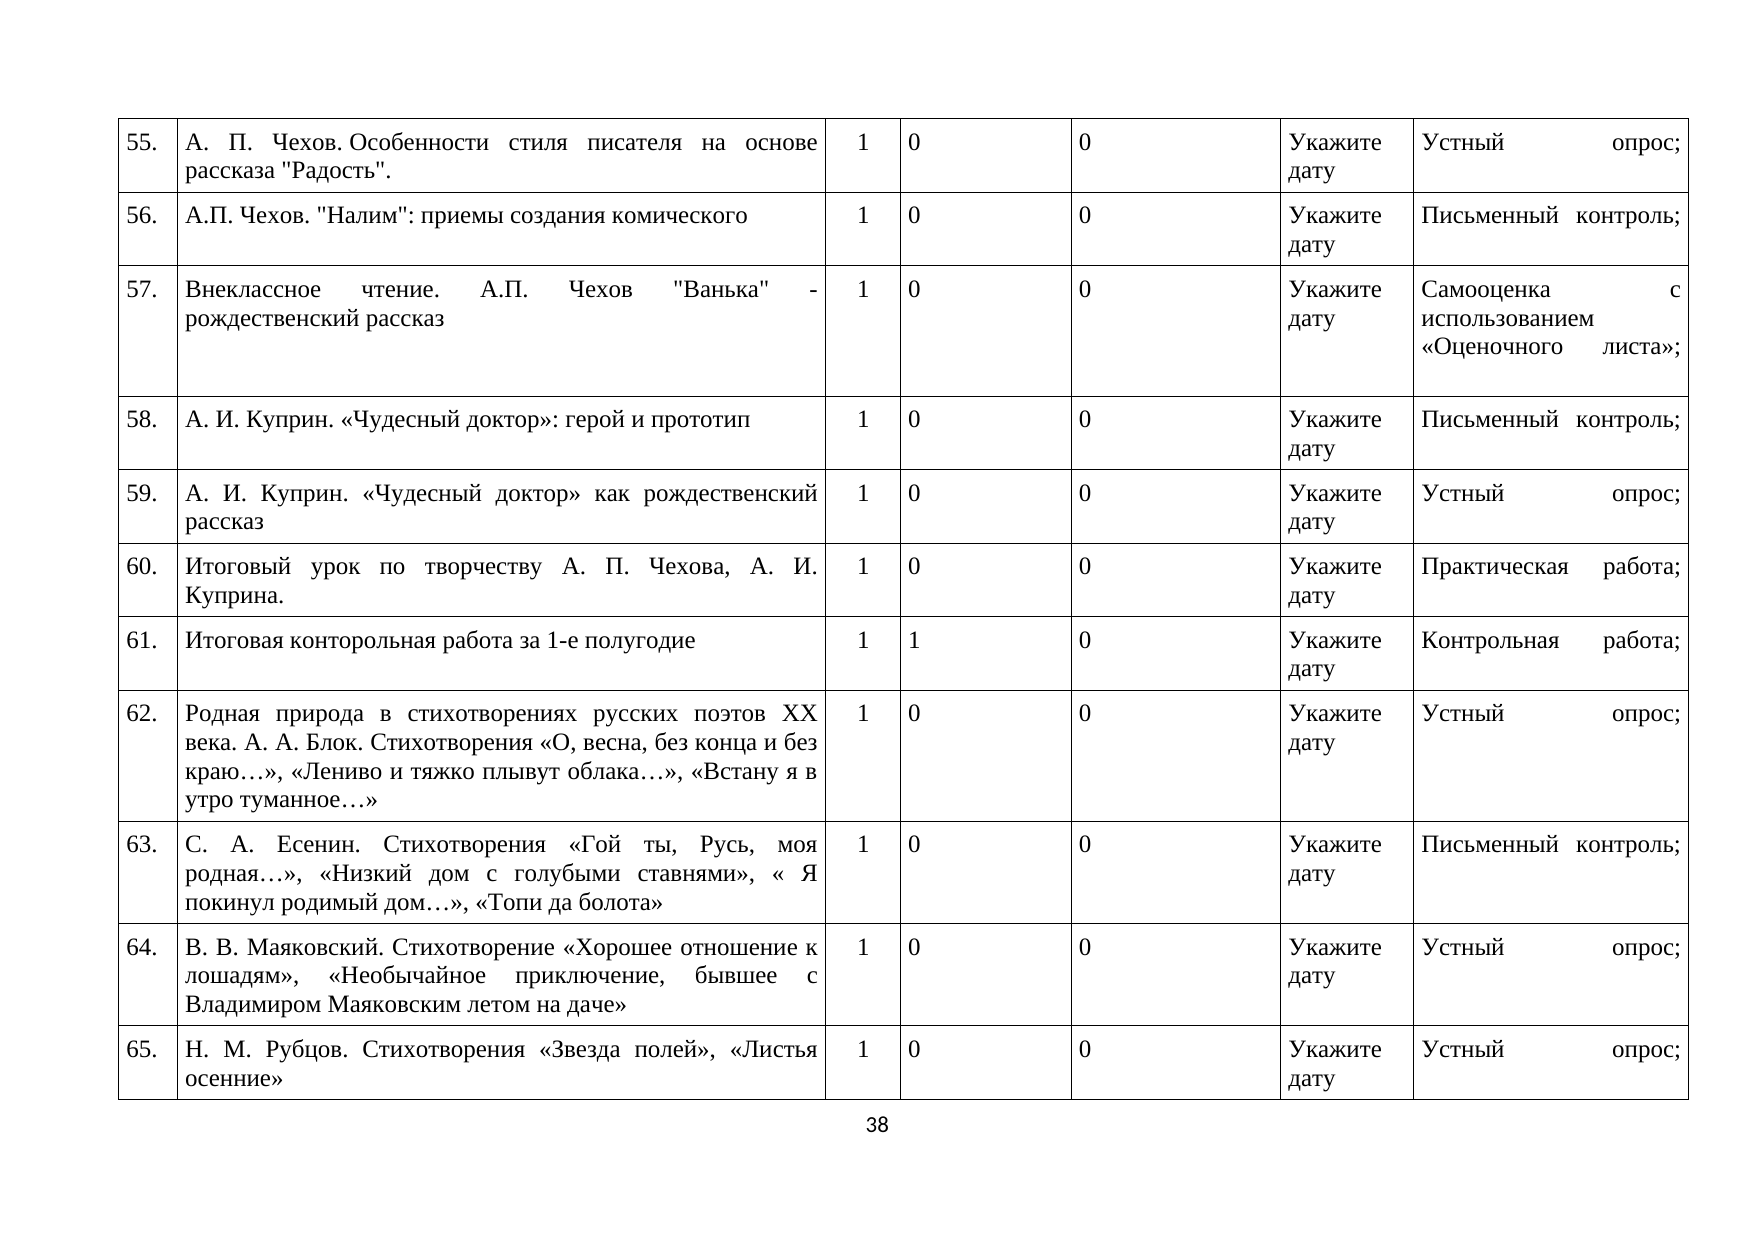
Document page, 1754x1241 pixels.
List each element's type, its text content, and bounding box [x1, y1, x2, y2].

table_cell 57. [119, 266, 177, 396]
table_cell 0 [901, 470, 1071, 543]
table_cell С. А. Есенин. Стихотворения «Гой ты, Русь, моя родная…», «Низкий дом с голубыми ставнями», « Я покинул родимый дом…», «Топи да болота» [178, 822, 825, 923]
table_cell 0 [1072, 617, 1280, 690]
table_cell А. И. Куприн. «Чудесный доктор» как рождественский рассказ [178, 470, 825, 543]
table_cell 0 [1072, 470, 1280, 543]
table_cell 58. [119, 397, 177, 469]
table_cell А. И. Куприн. «Чудесный доктор»: герой и прототип [178, 397, 825, 469]
table_cell 64. [119, 924, 177, 1025]
table_cell 0 [901, 266, 1071, 396]
table_cell 0 [1072, 544, 1280, 616]
table_cell Устный опрос; [1414, 470, 1688, 543]
table_cell 1 [826, 470, 900, 543]
table_cell 0 [901, 1026, 1071, 1099]
table_cell 0 [901, 397, 1071, 469]
table_cell Внеклассное чтение. А.П. Чехов "Ванька" - рождественский рассказ [178, 266, 825, 396]
table_cell 0 [1072, 822, 1280, 923]
table_cell Письменный контроль; [1414, 822, 1688, 923]
table_cell Укажите дату [1281, 822, 1413, 923]
table_cell 0 [901, 924, 1071, 1025]
table_cell Н. М. Рубцов. Стихотворения «Звезда полей», «Листья осенние» [178, 1026, 825, 1099]
table_cell Укажите дату [1281, 1026, 1413, 1099]
table_cell Самооценка с использованием «Оценочного листа»; [1414, 266, 1688, 396]
table_cell 1 [826, 397, 900, 469]
table_cell 1 [826, 924, 900, 1025]
table_cell 62. [119, 691, 177, 821]
table_cell 0 [901, 822, 1071, 923]
table_cell 59. [119, 470, 177, 543]
table_cell Итоговая конторольная работа за 1-е полугодие [178, 617, 825, 690]
table_cell А. П. Чехов. Особенности стиля писателя на основе рассказа "Радость". [178, 119, 825, 192]
table_cell 0 [1072, 193, 1280, 265]
table_cell Письменный контроль; [1414, 397, 1688, 469]
table_cell 55. [119, 119, 177, 192]
table_cell 1 [901, 617, 1071, 690]
table_cell 56. [119, 193, 177, 265]
table_cell 1 [826, 617, 900, 690]
table_cell 1 [826, 691, 900, 821]
table_cell 0 [1072, 266, 1280, 396]
table_cell 63. [119, 822, 177, 923]
table_cell В. В. Маяковский. Стихотворение «Хорошее отношение к лошадям», «Необычайное приключение, бывшее с Владимиром Маяковским летом на даче» [178, 924, 825, 1025]
table_cell 61. [119, 617, 177, 690]
table_cell Укажите дату [1281, 544, 1413, 616]
table_cell 1 [826, 119, 900, 192]
table_cell 60. [119, 544, 177, 616]
table_cell 1 [826, 266, 900, 396]
table_cell Укажите дату [1281, 266, 1413, 396]
table_cell 1 [826, 822, 900, 923]
table_cell Практическая работа; [1414, 544, 1688, 616]
table_cell Укажите дату [1281, 691, 1413, 821]
table_cell 1 [826, 544, 900, 616]
table_cell Укажите дату [1281, 193, 1413, 265]
table_cell 0 [1072, 691, 1280, 821]
table_cell 1 [826, 1026, 900, 1099]
table_cell Устный опрос; [1414, 119, 1688, 192]
table_cell Укажите дату [1281, 119, 1413, 192]
table_cell Устный опрос; [1414, 924, 1688, 1025]
table_cell 0 [1072, 119, 1280, 192]
table_cell 0 [1072, 924, 1280, 1025]
table_cell Устный опрос; [1414, 1026, 1688, 1099]
table_cell Укажите дату [1281, 470, 1413, 543]
table_cell 0 [901, 691, 1071, 821]
table_cell 1 [826, 193, 900, 265]
table_cell Укажите дату [1281, 617, 1413, 690]
table_cell Укажите дату [1281, 397, 1413, 469]
table_cell 0 [901, 544, 1071, 616]
table_cell А.П. Чехов. "Налим": приемы создания комического [178, 193, 825, 265]
table_cell 0 [901, 193, 1071, 265]
table_cell Укажите дату [1281, 924, 1413, 1025]
table_cell 0 [901, 119, 1071, 192]
table_cell Родная природа в стихотворениях русских поэтов XX века. А. А. Блок. Стихотворения «О, весна, без конца и без краю…», «Лениво и тяжко плывут облака…», «Встану я в утро туманное…» [178, 691, 825, 821]
table_cell Письменный контроль; [1414, 193, 1688, 265]
table_cell 0 [1072, 1026, 1280, 1099]
table_cell Контрольная работа; [1414, 617, 1688, 690]
table_cell Итоговый урок по творчеству А. П. Чехова, А. И. Куприна. [178, 544, 825, 616]
table_cell 65. [119, 1026, 177, 1099]
table_cell 0 [1072, 397, 1280, 469]
table_cell Устный опрос; [1414, 691, 1688, 821]
